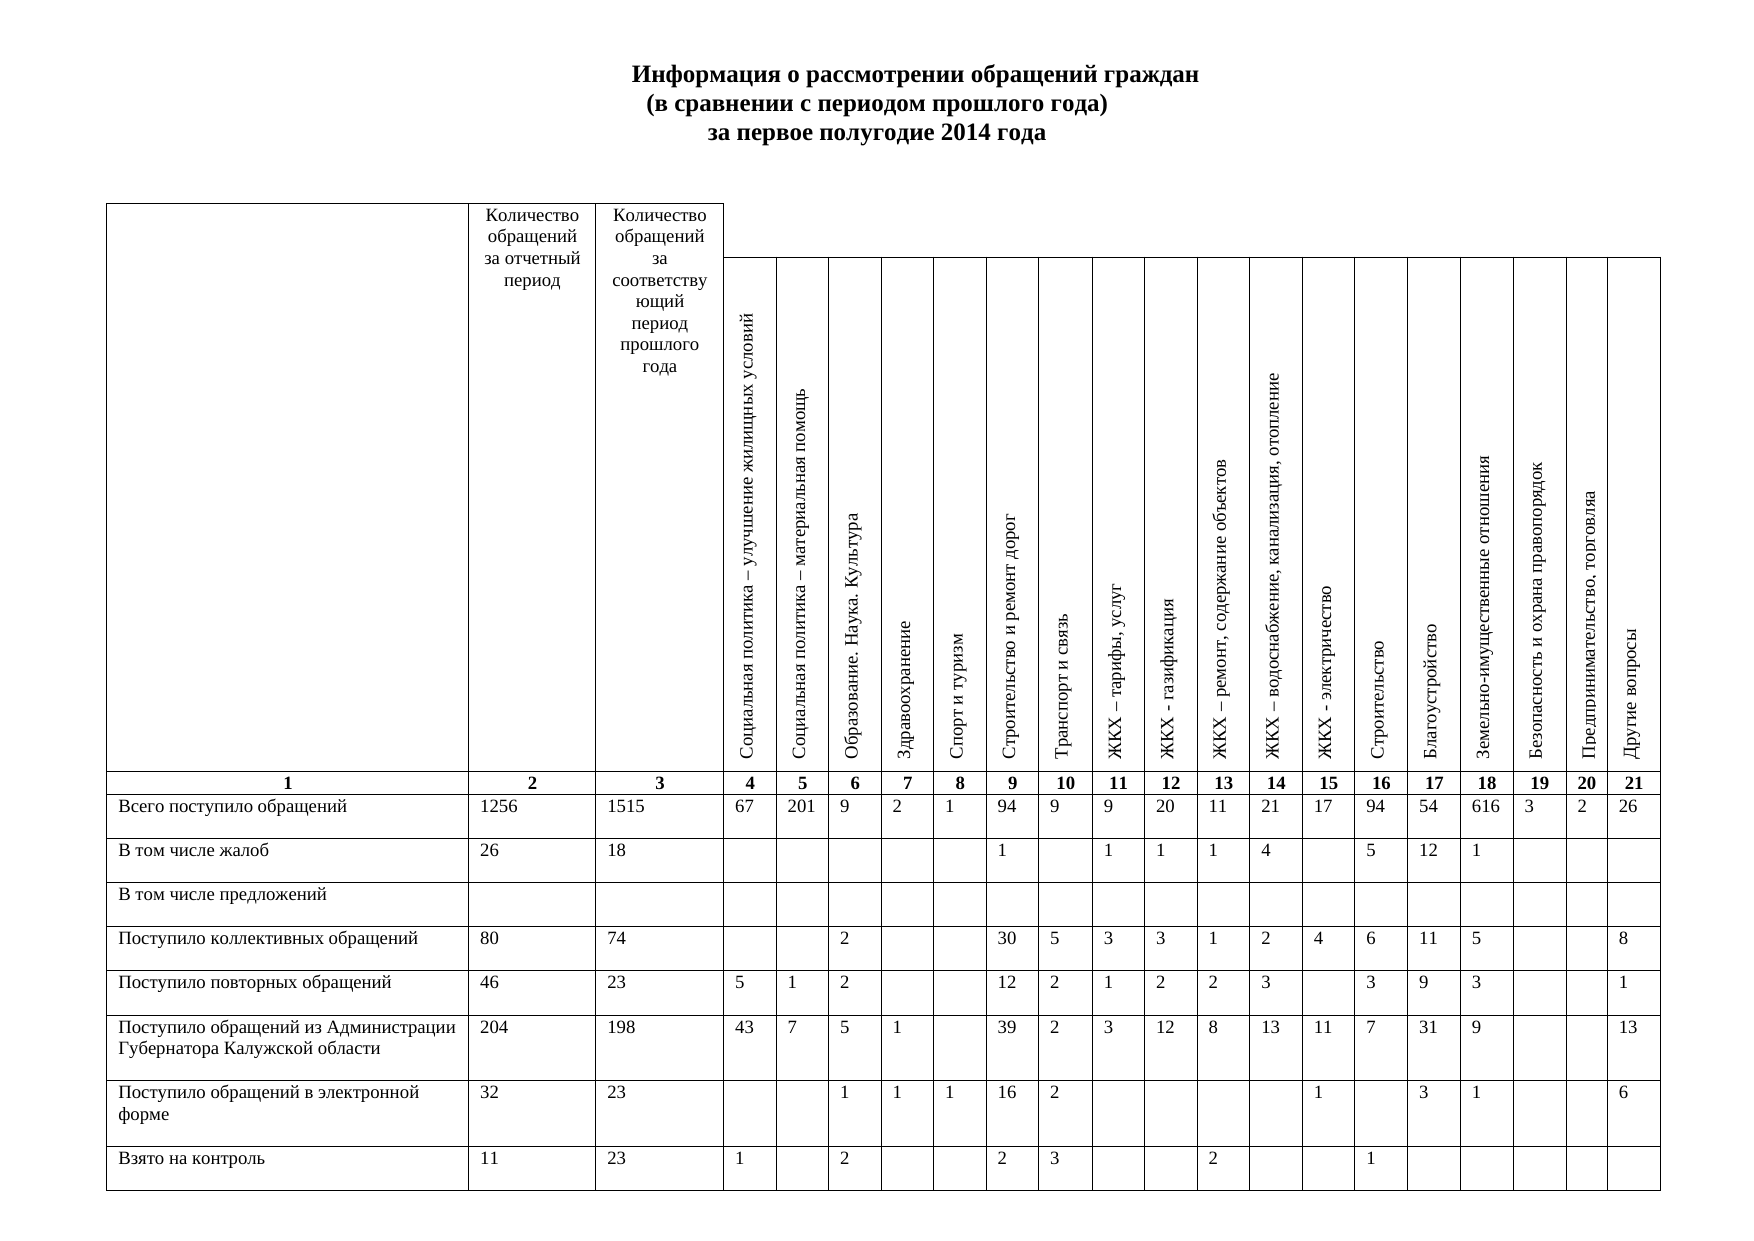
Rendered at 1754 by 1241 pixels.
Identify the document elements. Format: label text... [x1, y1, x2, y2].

table_cell [1461, 1147, 1513, 1190]
table_cell 15 [1303, 772, 1354, 794]
table_cell [1567, 1081, 1607, 1146]
table_cell [777, 1081, 828, 1146]
table_cell В том числе жалоб [107, 839, 468, 882]
table_cell 18 [1461, 772, 1513, 794]
table_cell 1 [724, 1147, 776, 1190]
table_cell 1 [829, 1081, 881, 1146]
table_cell [1514, 1147, 1566, 1190]
table_cell 2 [1567, 795, 1607, 838]
table_cell 1515 [596, 795, 723, 838]
table_cell 9 [1093, 795, 1144, 838]
table_cell 3 [1093, 1016, 1144, 1080]
table_cell [882, 971, 933, 1014]
table_cell [934, 883, 986, 926]
table_cell 18 [596, 839, 723, 882]
table_cell Поступило коллективных обращений [107, 927, 468, 970]
table_cell [1514, 971, 1566, 1014]
table_cell [724, 927, 776, 970]
table_cell [1250, 1147, 1302, 1190]
table_cell 7 [777, 1016, 828, 1080]
table_cell 13 [1198, 772, 1249, 794]
table_cell 17 [1408, 772, 1460, 794]
table_cell [882, 1147, 933, 1190]
table_cell ЖКХ – ремонт, содержание объектов [1198, 258, 1249, 771]
table_cell 3 [1093, 927, 1144, 970]
table_cell 6 [1608, 1081, 1660, 1146]
table_cell 1 [777, 971, 828, 1014]
table_cell 10 [1039, 772, 1092, 794]
table_cell [934, 1016, 986, 1080]
table_cell 9 [1461, 1016, 1513, 1080]
table_cell В том числе предложений [107, 883, 468, 926]
table_cell [1198, 1081, 1249, 1146]
table_cell [1514, 1081, 1566, 1146]
table_cell Поступило обращений из Администрации Губернатора Калужской области [107, 1016, 468, 1080]
table_cell 39 [987, 1016, 1038, 1080]
table_cell [1250, 1081, 1302, 1146]
table_cell 5 [1355, 839, 1407, 882]
table_cell Поступило обращений в электронной форме [107, 1081, 468, 1146]
table_cell [1303, 883, 1354, 926]
table_cell 17 [1303, 795, 1354, 838]
table_cell [1408, 1147, 1460, 1190]
table_cell 2 [469, 772, 595, 794]
table_cell 20 [1145, 795, 1197, 838]
table_cell [1514, 883, 1566, 926]
table_cell 21 [1608, 772, 1660, 794]
table_cell 2 [829, 927, 881, 970]
table_cell Всего поступило обращений [107, 795, 468, 838]
table_cell 1 [1198, 839, 1249, 882]
table_cell 1 [987, 839, 1038, 882]
table_cell 5 [1461, 927, 1513, 970]
table_cell Взято на контроль [107, 1147, 468, 1190]
table_cell [1039, 839, 1092, 882]
table_cell 2 [1039, 1016, 1092, 1080]
table_header Количество обращений за отчетный период [469, 204, 595, 771]
text (в сравнении с периодом прошлого года) [118, 88, 1636, 117]
table_cell 11 [469, 1147, 595, 1190]
table_cell 1 [1303, 1081, 1354, 1146]
table_cell 616 [1461, 795, 1513, 838]
table_cell 7 [1355, 1016, 1407, 1080]
table_cell [1514, 1016, 1566, 1080]
table_cell [1608, 883, 1660, 926]
table_cell 4 [1303, 927, 1354, 970]
table_cell 2 [1039, 971, 1092, 1014]
table_cell 26 [1608, 795, 1660, 838]
table_cell 8 [1608, 927, 1660, 970]
table_cell 2 [1039, 1081, 1092, 1146]
table_cell [596, 883, 723, 926]
table_cell 23 [596, 1081, 723, 1146]
table_cell 16 [1355, 772, 1407, 794]
table_cell 2 [829, 971, 881, 1014]
table_cell Благоустройство [1408, 258, 1460, 771]
table_cell 2 [1198, 1147, 1249, 1190]
table_cell [1303, 839, 1354, 882]
table_cell 1 [1198, 927, 1249, 970]
table_cell Предпринимательство, торговляа [1567, 258, 1607, 771]
table_cell 12 [1408, 839, 1460, 882]
table_cell 21 [1250, 795, 1302, 838]
table_cell 1 [107, 772, 468, 794]
table_cell 1 [1461, 839, 1513, 882]
table_cell Безопасность и охрана правопорядок [1514, 258, 1566, 771]
table_cell [934, 839, 986, 882]
table_cell 43 [724, 1016, 776, 1080]
table_cell [1567, 971, 1607, 1014]
table_cell 2 [1198, 971, 1249, 1014]
table_cell 94 [987, 795, 1038, 838]
table_cell 5 [777, 772, 828, 794]
table_cell [777, 1147, 828, 1190]
table_cell Образование. Наука. Культура [829, 258, 881, 771]
table_cell 1256 [469, 795, 595, 838]
table_cell 2 [829, 1147, 881, 1190]
table_cell 23 [596, 1147, 723, 1190]
table_cell 31 [1408, 1016, 1460, 1080]
table_cell [777, 927, 828, 970]
table_cell 9 [987, 772, 1038, 794]
table_cell [1567, 1016, 1607, 1080]
table_cell [1355, 883, 1407, 926]
table_cell [934, 1147, 986, 1190]
table_cell [829, 883, 881, 926]
table_cell 3 [1145, 927, 1197, 970]
table_cell 8 [934, 772, 986, 794]
table_cell [1303, 971, 1354, 1014]
table_cell [882, 839, 933, 882]
table_cell 7 [882, 772, 933, 794]
table_cell 19 [1514, 772, 1566, 794]
table_cell 12 [987, 971, 1038, 1014]
table_cell 16 [987, 1081, 1038, 1146]
table_cell 3 [1355, 971, 1407, 1014]
table_cell [777, 883, 828, 926]
table_cell [1461, 883, 1513, 926]
table_cell [882, 927, 933, 970]
table_cell 1 [934, 1081, 986, 1146]
table_cell 1 [1461, 1081, 1513, 1146]
table_cell [829, 839, 881, 882]
text Информация о рассмотрении обращений граждан [118, 59, 1713, 88]
table_cell 9 [1408, 971, 1460, 1014]
table_cell 3 [1039, 1147, 1092, 1190]
table_cell 46 [469, 971, 595, 1014]
table_cell 1 [1145, 839, 1197, 882]
table_cell 9 [829, 795, 881, 838]
table_cell 2 [1250, 927, 1302, 970]
table_cell [724, 1081, 776, 1146]
table_cell 11 [1408, 927, 1460, 970]
table_cell [1608, 839, 1660, 882]
table_cell 20 [1567, 772, 1607, 794]
table_cell 11 [1303, 1016, 1354, 1080]
table_cell 1 [934, 795, 986, 838]
table_cell 4 [724, 772, 776, 794]
table_cell 11 [1093, 772, 1144, 794]
table_cell [1198, 883, 1249, 926]
table_cell 5 [724, 971, 776, 1014]
table_cell [1250, 883, 1302, 926]
table_cell [724, 883, 776, 926]
table_cell 11 [1198, 795, 1249, 838]
table_cell 26 [469, 839, 595, 882]
table_cell Строительство [1355, 258, 1407, 771]
table_cell 4 [1250, 839, 1302, 882]
table_cell Другие вопросы [1608, 258, 1660, 771]
table_cell 12 [1145, 1016, 1197, 1080]
table_cell 13 [1608, 1016, 1660, 1080]
table_cell [934, 927, 986, 970]
table_cell 3 [1514, 795, 1566, 838]
table_cell [1608, 1147, 1660, 1190]
table_cell 3 [1250, 971, 1302, 1014]
table_cell 9 [1039, 795, 1092, 838]
table_cell [1567, 839, 1607, 882]
table_cell [724, 839, 776, 882]
table_cell [469, 883, 595, 926]
table_cell [1514, 839, 1566, 882]
table_cell 54 [1408, 795, 1460, 838]
table_cell [777, 839, 828, 882]
table_cell [1514, 927, 1566, 970]
table_cell 14 [1250, 772, 1302, 794]
table_cell [1145, 1147, 1197, 1190]
table_header [107, 204, 468, 771]
table_cell Земельно-имущественные отношения [1461, 258, 1513, 771]
table_cell [882, 883, 933, 926]
table_cell 3 [596, 772, 723, 794]
table_cell 1 [882, 1016, 933, 1080]
table_cell 74 [596, 927, 723, 970]
table_cell [1145, 1081, 1197, 1146]
table_cell 198 [596, 1016, 723, 1080]
table_cell [1093, 1147, 1144, 1190]
table_cell 3 [1461, 971, 1513, 1014]
table_cell 6 [829, 772, 881, 794]
table_cell [1408, 883, 1460, 926]
table_cell ЖКХ - электричество [1303, 258, 1354, 771]
table_cell 94 [1355, 795, 1407, 838]
table_cell 12 [1145, 772, 1197, 794]
table_cell [1093, 883, 1144, 926]
table_cell [1145, 883, 1197, 926]
table_cell Транспорт и связь [1039, 258, 1092, 771]
table_cell [934, 971, 986, 1014]
table_cell 2 [1145, 971, 1197, 1014]
table_cell 32 [469, 1081, 595, 1146]
table_cell [1355, 1081, 1407, 1146]
table_cell 1 [1608, 971, 1660, 1014]
text за первое полугодие 2014 года [118, 117, 1636, 145]
table_cell 204 [469, 1016, 595, 1080]
table_cell [1303, 1147, 1354, 1190]
table_cell [1567, 1147, 1607, 1190]
table_cell 30 [987, 927, 1038, 970]
table_cell Социальная политика – материальная помощь [777, 258, 828, 771]
table_cell Строительство и ремонт дорог [987, 258, 1038, 771]
table_cell [1567, 927, 1607, 970]
table_cell [1567, 883, 1607, 926]
table_cell ЖКХ - газификация [1145, 258, 1197, 771]
table_cell 80 [469, 927, 595, 970]
table_cell Здравоохранение [882, 258, 933, 771]
table_cell 3 [1408, 1081, 1460, 1146]
table_cell 201 [777, 795, 828, 838]
table_cell Спорт и туризм [934, 258, 986, 771]
table_cell Поступило повторных обращений [107, 971, 468, 1014]
table_cell 5 [1039, 927, 1092, 970]
table_cell 1 [882, 1081, 933, 1146]
table_cell 8 [1198, 1016, 1249, 1080]
table_cell Социальная политика – улучшение жилищных условий [724, 258, 776, 771]
table_cell [1093, 1081, 1144, 1146]
table_cell 2 [987, 1147, 1038, 1190]
table_cell 1 [1355, 1147, 1407, 1190]
table_cell 5 [829, 1016, 881, 1080]
table_cell 6 [1355, 927, 1407, 970]
table_cell 2 [882, 795, 933, 838]
table_cell 13 [1250, 1016, 1302, 1080]
table_cell ЖКХ – водоснабжение, канализация, отопление [1250, 258, 1302, 771]
table_cell 67 [724, 795, 776, 838]
table_cell 1 [1093, 971, 1144, 1014]
table_cell [1039, 883, 1092, 926]
table_cell [987, 883, 1038, 926]
table_cell 1 [1093, 839, 1144, 882]
table_header Количество обращений за соответствующий период прошлого года [596, 204, 723, 771]
table_cell 23 [596, 971, 723, 1014]
table_cell ЖКХ – тарифы, услуг [1093, 258, 1144, 771]
